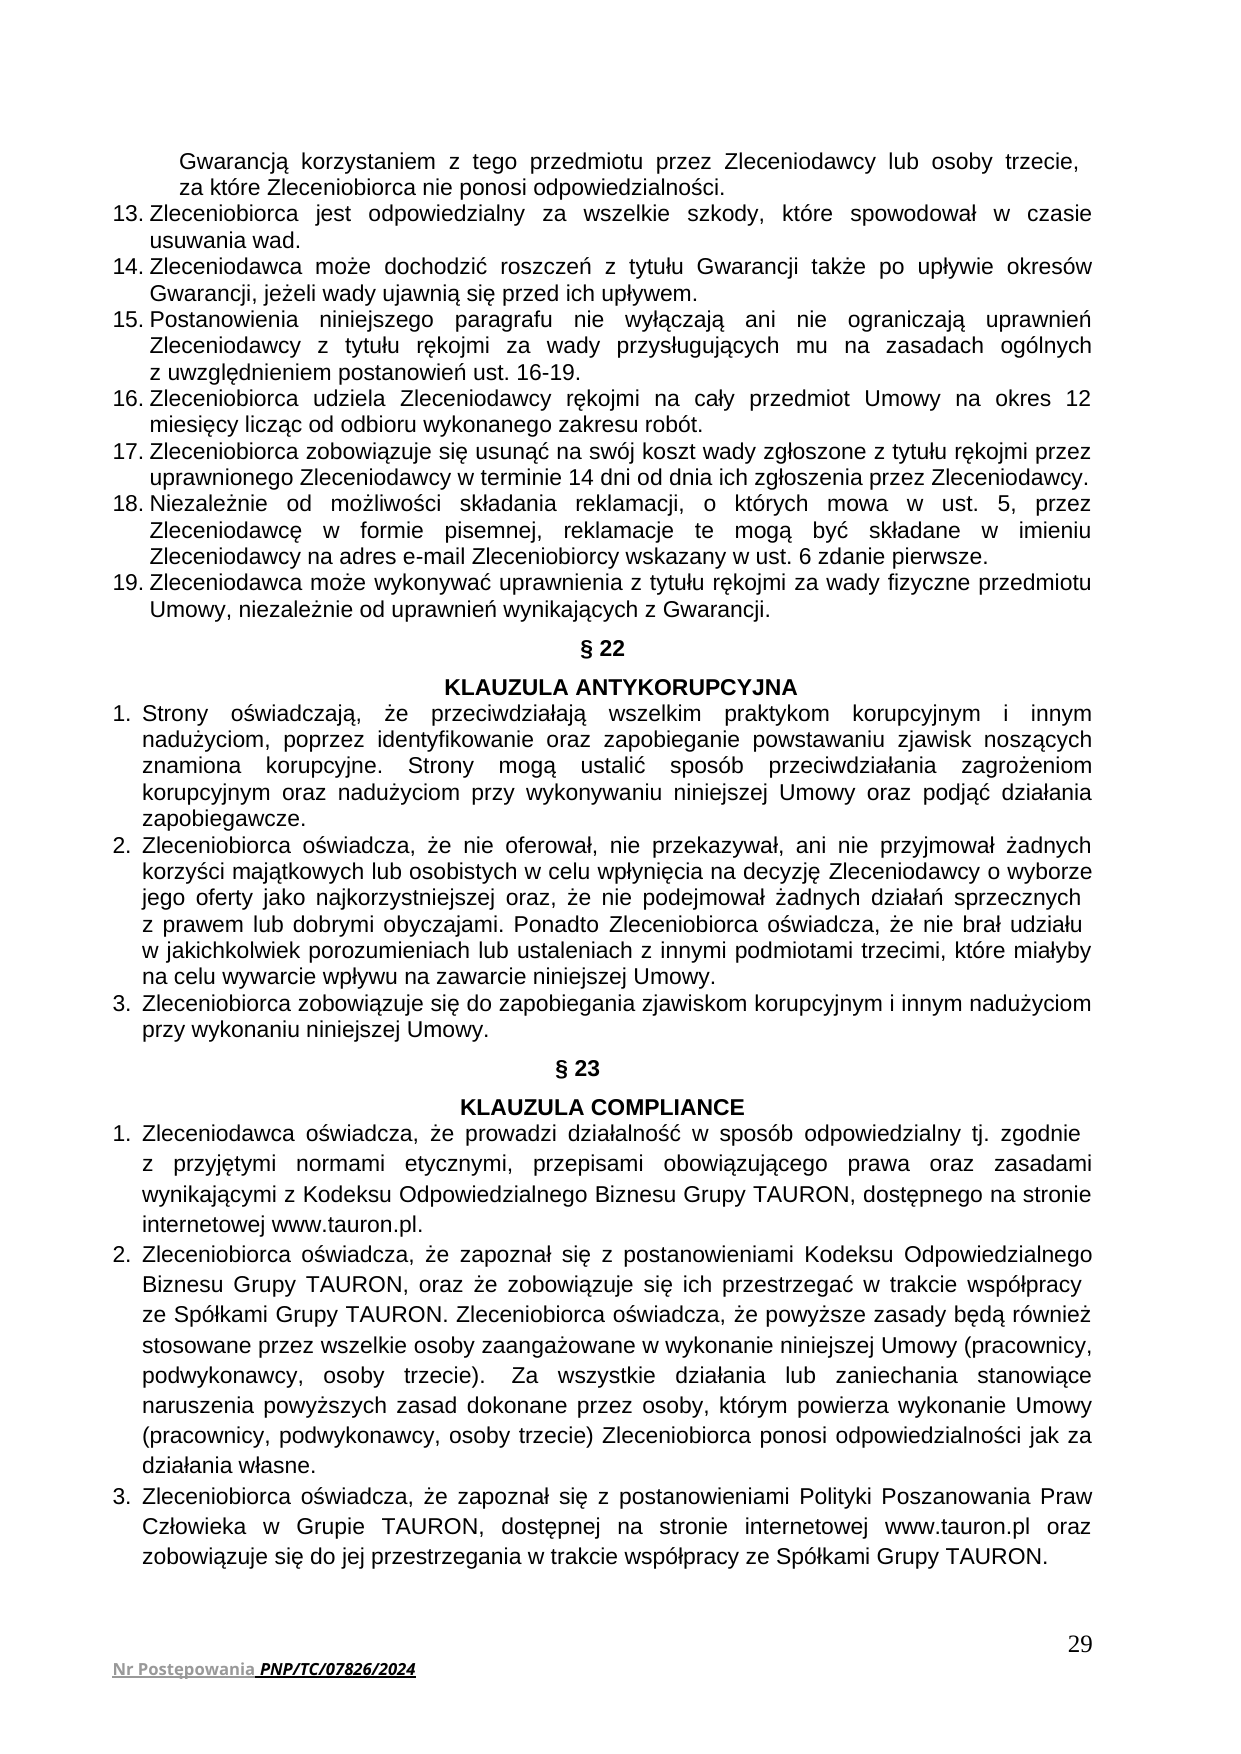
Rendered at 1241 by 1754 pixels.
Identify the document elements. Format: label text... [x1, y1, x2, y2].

list Zleceniobiorca udziela Zleceniodawcy rękojmi na cały przedmiot Umowy na okres 12 miesięcy licząc od odbioru wykonanego zakresu robót. [112, 385, 1092, 438]
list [149, 148, 1092, 200]
list Zleceniodawca może dochodzić roszczeń z tytułu Gwarancji także po upływie okresów Gwarancji, jeżeli wady ujawnią się przed ich upływem. [112, 253, 1092, 306]
list Zleceniobiorca zobowiązuje się do zapobiegania zjawiskom korupcyjnym i innym nadużyciom przy wykonaniu niniejszej Umowy. [112, 990, 1092, 1042]
list Strony oświadczają, że przeciwdziałają wszelkim praktykom korupcyjnym i innym nadużyciom, poprzez identyfikowanie oraz zapobieganie powstawaniu zjawisk noszących znamiona korupcyjne. Strony mogą ustalić sposób przeciwdziałania zagrożeniom korupcyjnym oraz nadużyciom przy wykonywaniu niniejszej Umowy oraz podjąć działania zapobiegawcze. [112, 700, 1092, 832]
text § 23 [527, 1055, 1092, 1081]
list Zleceniodawca oświadcza, że prowadzi działalność w sposób odpowiedzialny tj. zgodnie z przyjętymi normami etycznymi, przepisami obowiązującego prawa oraz zasadami wynikającymi z Kodeksu Odpowiedzialnego Biznesu Grupy TAURON, dostępnego na stronie internetowej www.tauron.pl. [112, 1120, 1092, 1237]
text § 22 [112, 634, 1092, 661]
text KLAUZULA ANTYKORUPCYJNA [149, 673, 1092, 700]
list Niezależnie od możliwości składania reklamacji, o których mowa w ust. 5, przez Zleceniodawcę w formie pisemnej, reklamacje te mogą być składane w imieniu Zleceniodawcy na adres e-mail Zleceniobiorcy wskazany w ust. 6 zdanie pierwsze. [112, 490, 1092, 569]
list Zleceniobiorca zobowiązuje się usunąć na swój koszt wady zgłoszone z tytułu rękojmi przez uprawnionego Zleceniodawcy w terminie 14 dni od dnia ich zgłoszenia przez Zleceniodawcy. [112, 438, 1092, 490]
list Zleceniobiorca oświadcza, że nie oferował, nie przekazywał, ani nie przyjmował żadnych korzyści majątkowych lub osobistych w celu wpłynięcia na decyzję Zleceniodawcy o wyborze jego oferty jako najkorzystniejszej oraz, że nie podejmował żadnych działań sprzecznych z prawem lub dobrymi obyczajami. Ponadto Zleceniobiorca oświadcza, że nie brał udziału w jakichkolwiek porozumieniach lub ustaleniach z innymi podmiotami trzecimi, które miałyby na celu wywarcie wpływu na zawarcie niniejszej Umowy. [112, 832, 1092, 990]
list Zleceniodawca może wykonywać uprawnienia z tytułu rękojmi za wady fizyczne przedmiotu Umowy, niezależnie od uprawnień wynikających z Gwarancji. [112, 569, 1092, 622]
text KLAUZULA COMPLIANCE [112, 1094, 1092, 1120]
list Postanowienia niniejszego paragrafu nie wyłączają ani nie ograniczają uprawnień Zleceniodawcy z tytułu rękojmi za wady przysługujących mu na zasadach ogólnych z uwzględnieniem postanowień ust. 16-19. [112, 306, 1092, 385]
list Zleceniobiorca oświadcza, że zapoznał się z postanowieniami Polityki Poszanowania Praw Człowieka w Grupie TAURON, dostępnej na stronie internetowej www.tauron.pl oraz zobowiązuje się do jej przestrzegania w trakcie współpracy ze Spółkami Grupy TAURON. [112, 1483, 1092, 1569]
list Zleceniobiorca jest odpowiedzialny za wszelkie szkody, które spowodował w czasie usuwania wad. [112, 200, 1092, 253]
list Zleceniobiorca oświadcza, że zapoznał się z postanowieniami Kodeksu Odpowiedzialnego Biznesu Grupy TAURON, oraz że zobowiązuje się ich przestrzegać w trakcie współpracy ze Spółkami Grupy TAURON. Zleceniobiorca oświadcza, że powyższe zasady będą również stosowane przez wszelkie osoby zaangażowane w wykonanie niniejszej Umowy (pracownicy, podwykonawcy, osoby trzecie). Za wszystkie działania lub zaniechania stanowiące naruszenia powyższych zasad dokonane przez osoby, którym powierza wykonanie Umowy (pracownicy, podwykonawcy, osoby trzecie) Zleceniobiorca ponosi odpowiedzialności jak za działania własne. [112, 1241, 1092, 1479]
